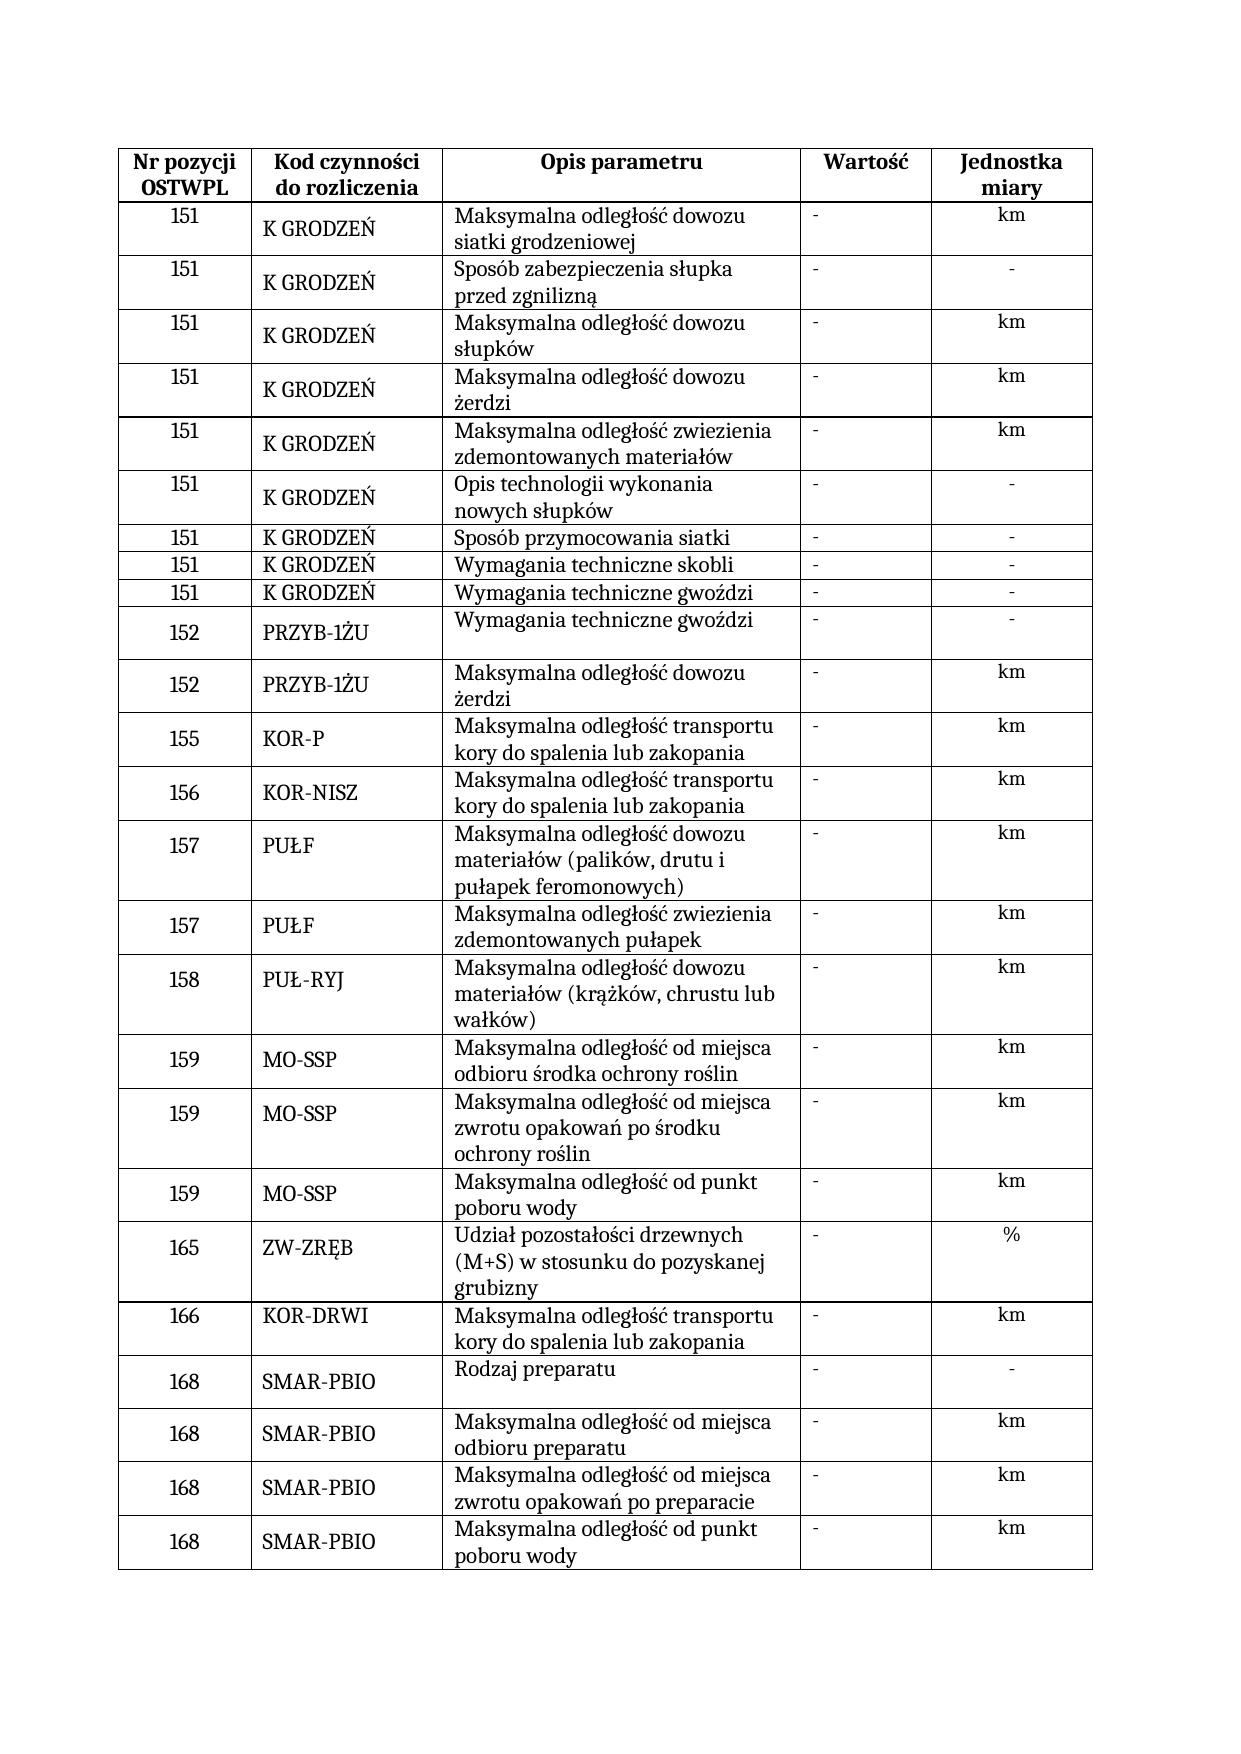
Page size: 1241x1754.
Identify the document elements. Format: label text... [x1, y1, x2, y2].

table_cell km [932, 1516, 1092, 1569]
table_cell 151 [119, 580, 251, 606]
table_cell - [801, 1169, 931, 1221]
table_cell - [801, 1222, 931, 1301]
table_cell km [932, 955, 1092, 1034]
table_cell K GRODZEŃ [252, 364, 442, 416]
table_cell MO-SSP [252, 1089, 442, 1167]
table_cell km [932, 1089, 1092, 1167]
table_cell km [932, 660, 1092, 712]
table_cell - [801, 552, 931, 579]
table_cell km [932, 1303, 1092, 1355]
table_cell 151 [119, 525, 251, 551]
table_cell K GRODZEŃ [252, 203, 442, 255]
table_cell - [801, 1089, 931, 1167]
table_cell SMAR-PBIO [252, 1356, 442, 1407]
table_cell MO-SSP [252, 1169, 442, 1221]
table_cell Maksymalna odległość od punkt poboru wody [443, 1169, 800, 1221]
table_cell 152 [119, 660, 251, 712]
table_cell - [801, 310, 931, 363]
table_cell - [801, 713, 931, 766]
table_cell Rodzaj preparatu [443, 1356, 800, 1407]
table_cell - [932, 607, 1092, 658]
table_cell K GRODZEŃ [252, 418, 442, 470]
table_cell - [932, 552, 1092, 579]
table_cell MO-SSP [252, 1035, 442, 1087]
table_cell - [801, 256, 931, 309]
table_cell - [801, 580, 931, 606]
table_cell K GRODZEŃ [252, 552, 442, 579]
table_header Wartość [801, 149, 931, 201]
table_cell Wymagania techniczne gwoździ [443, 607, 800, 658]
table_cell Udział pozostałości drzewnych (M+S) w stosunku do pozyskanej grubizny [443, 1222, 800, 1301]
table_cell PRZYB-1ŻU [252, 660, 442, 712]
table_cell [443, 1409, 800, 1461]
table_cell 151 [119, 471, 251, 524]
table_cell km [932, 767, 1092, 820]
table_cell - [932, 471, 1092, 524]
table_cell % [932, 1222, 1092, 1301]
table_header Nr pozycji OSTWPL [119, 149, 251, 201]
table_cell 159 [119, 1089, 251, 1167]
table_cell - [801, 955, 931, 1034]
table_header Opis parametru [443, 149, 800, 201]
table_cell - [801, 607, 931, 658]
table_cell Maksymalna odległość od miejsca zwrotu opakowań po preparacie [443, 1462, 800, 1515]
table_cell Maksymalna odległość dowozu materiałów (palików, drutu i pułapek feromonowych) [443, 821, 800, 900]
table_cell - [801, 767, 931, 820]
table_cell - [932, 1356, 1092, 1407]
table_cell - [801, 660, 931, 712]
table_cell 151 [119, 418, 251, 470]
table_cell km [932, 713, 1092, 766]
table_cell km [932, 310, 1092, 363]
table_cell K GRODZEŃ [252, 310, 442, 363]
table_cell - [932, 525, 1092, 551]
table_cell K GRODZEŃ [252, 256, 442, 309]
table_cell PUŁF [252, 821, 442, 900]
table_cell Maksymalna odległość dowozu słupków [443, 310, 800, 363]
table_cell 156 [119, 767, 251, 820]
table_cell KOR-DRWI [252, 1303, 442, 1355]
table_cell Maksymalna odległość zwiezienia zdemontowanych pułapek [443, 901, 800, 953]
table_cell ZW-ZRĘB [252, 1222, 442, 1301]
table_cell 151 [119, 364, 251, 416]
table_cell - [801, 1356, 931, 1407]
table_cell PUŁF [252, 901, 442, 953]
table_cell 166 [119, 1303, 251, 1355]
table_cell 159 [119, 1169, 251, 1221]
table_cell 155 [119, 713, 251, 766]
table_cell Maksymalna odległość transportu kory do spalenia lub zakopania [443, 713, 800, 766]
table_cell 168 [119, 1516, 251, 1569]
table_cell - [801, 364, 931, 416]
table_cell Maksymalna odległość dowozu żerdzi [443, 660, 800, 712]
table_cell 158 [119, 955, 251, 1034]
table_cell 165 [119, 1222, 251, 1301]
table_cell - [801, 203, 931, 255]
table_cell - [801, 1035, 931, 1087]
table_cell - [801, 471, 931, 524]
table_cell km [932, 364, 1092, 416]
table_cell - [801, 821, 931, 900]
table_cell km [932, 1169, 1092, 1221]
table_cell km [932, 901, 1092, 953]
table_cell km [932, 1035, 1092, 1087]
table_cell 159 [119, 1035, 251, 1087]
table_cell - [801, 901, 931, 953]
table_cell 168 [119, 1356, 251, 1407]
table_cell Maksymalna odległość od miejsca odbioru środka ochrony roślin [443, 1035, 800, 1087]
table_cell Wymagania techniczne gwoździ [443, 580, 800, 606]
table_cell 157 [119, 821, 251, 900]
table_cell Opis technologii wykonania nowych słupków [443, 471, 800, 524]
table_cell km [932, 203, 1092, 255]
table_cell Maksymalna odległość transportu kory do spalenia lub zakopania [443, 1303, 800, 1355]
table_cell 151 [119, 310, 251, 363]
table_cell Maksymalna odległość od punkt poboru wody [443, 1516, 800, 1569]
table_cell Wymagania techniczne skobli [443, 552, 800, 579]
table_cell SMAR-PBIO [252, 1462, 442, 1515]
table_cell - [801, 1409, 931, 1461]
table_cell - [801, 525, 931, 551]
table_cell - [801, 1462, 931, 1515]
table_cell 168 [119, 1462, 251, 1515]
table_cell - [801, 418, 931, 470]
table_cell Maksymalna odległość od miejsca zwrotu opakowań po środku ochrony roślin [443, 1089, 800, 1167]
table_cell SMAR-PBIO [252, 1409, 442, 1461]
table_header Kod czynności do rozliczenia [252, 149, 442, 201]
table_cell K GRODZEŃ [252, 525, 442, 551]
table_cell km [932, 1409, 1092, 1461]
table_cell Sposób zabezpieczenia słupka przed zgnilizną [443, 256, 800, 309]
table_cell km [932, 418, 1092, 470]
table_cell PRZYB-1ŻU [252, 607, 442, 658]
table_cell SMAR-PBIO [252, 1516, 442, 1569]
table_cell 168 [119, 1409, 251, 1461]
table_cell Maksymalna odległość dowozu żerdzi [443, 364, 800, 416]
table_cell KOR-P [252, 713, 442, 766]
table_cell Maksymalna odległość dowozu siatki grodzeniowej [443, 203, 800, 255]
table_cell PUŁ-RYJ [252, 955, 442, 1034]
table_cell 151 [119, 203, 251, 255]
table_header Jednostka miary [932, 149, 1092, 201]
table_cell 151 [119, 256, 251, 309]
table_cell KOR-NISZ [252, 767, 442, 820]
table_cell 152 [119, 607, 251, 658]
table_cell Sposób przymocowania siatki [443, 525, 800, 551]
table_cell km [932, 821, 1092, 900]
table_cell km [932, 1462, 1092, 1515]
table_cell K GRODZEŃ [252, 471, 442, 524]
table_cell - [932, 256, 1092, 309]
table_cell 151 [119, 552, 251, 579]
table_cell K GRODZEŃ [252, 580, 442, 606]
table_cell Maksymalna odległość zwiezienia zdemontowanych materiałów [443, 418, 800, 470]
table_cell - [932, 580, 1092, 606]
table_cell Maksymalna odległość transportu kory do spalenia lub zakopania [443, 767, 800, 820]
table_cell Maksymalna odległość dowozu materiałów (krążków, chrustu lub wałków) [443, 955, 800, 1034]
table_cell - [801, 1516, 931, 1569]
table_cell - [801, 1303, 931, 1355]
table_cell 157 [119, 901, 251, 953]
